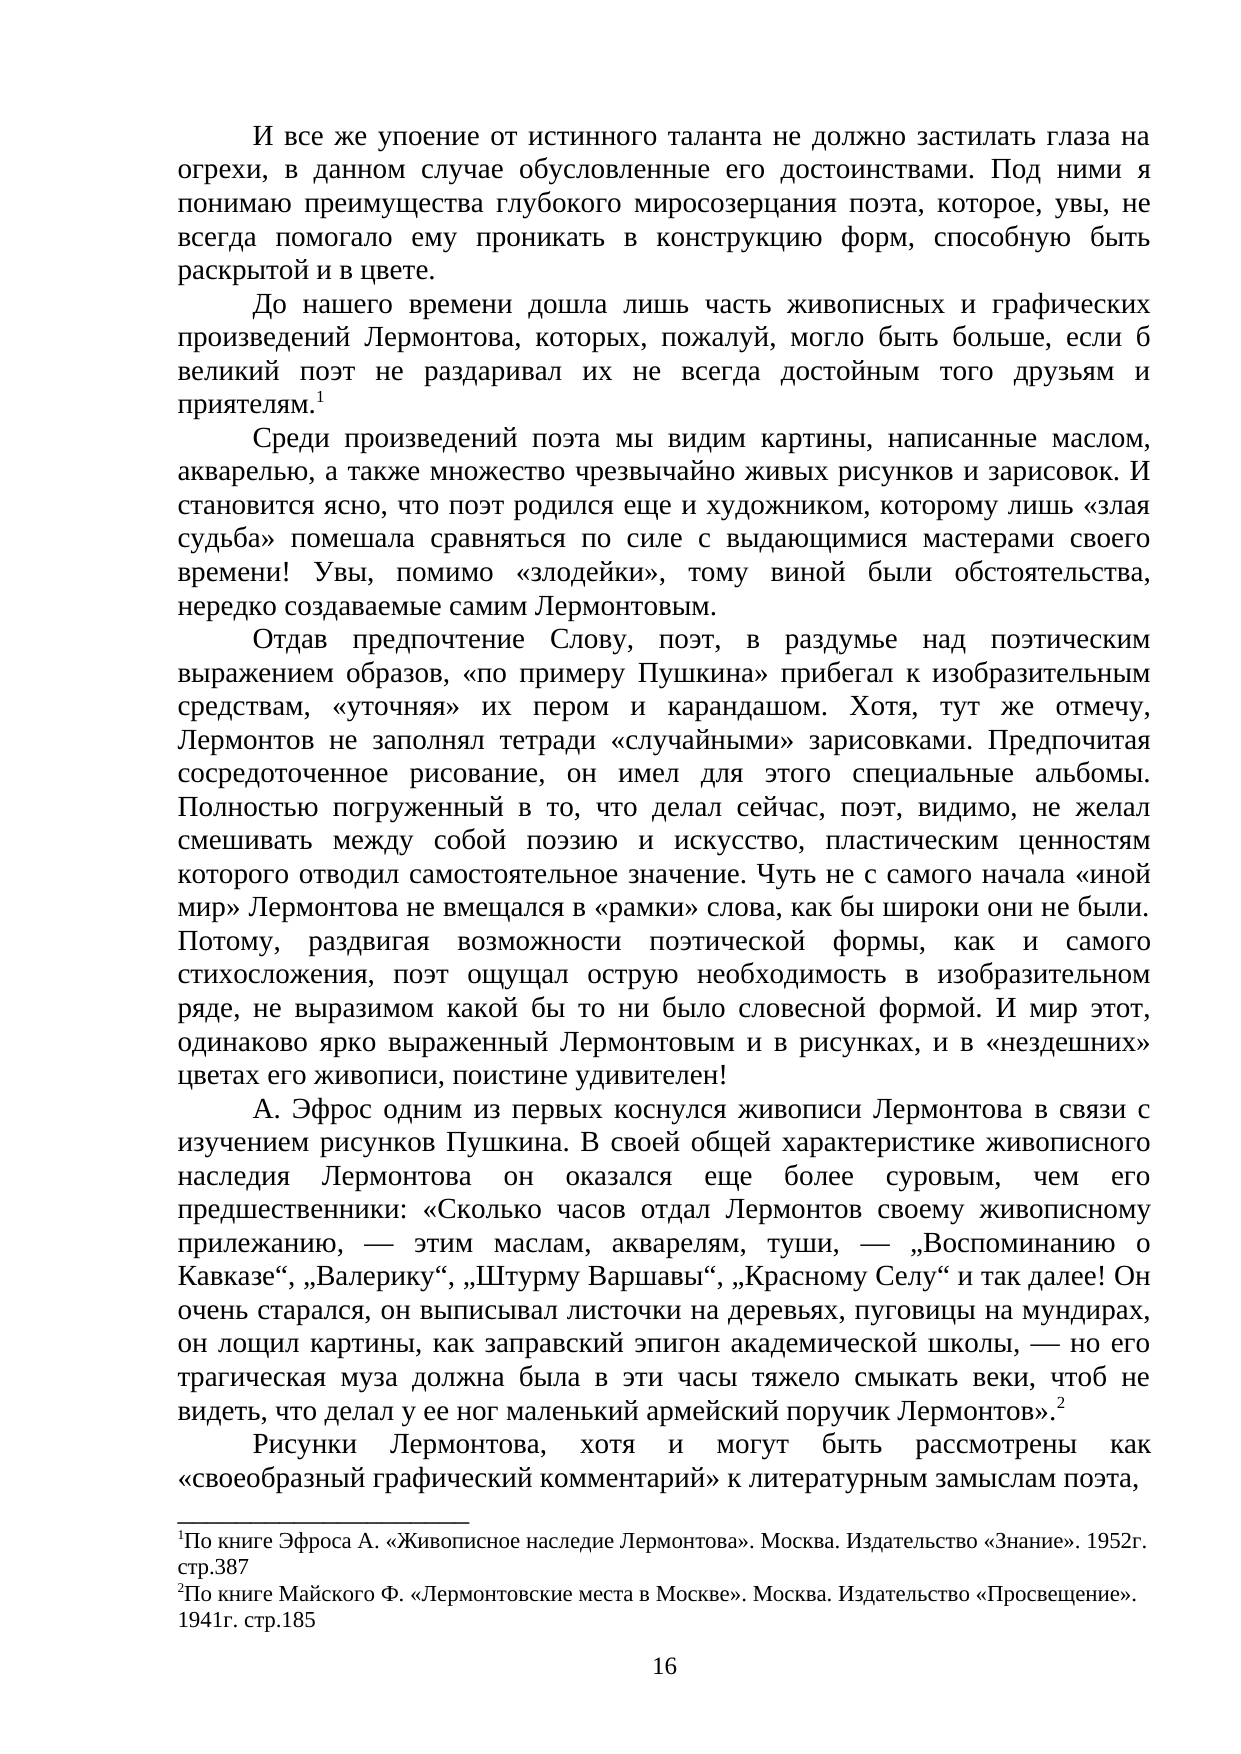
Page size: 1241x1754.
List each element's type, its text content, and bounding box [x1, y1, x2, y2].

text А. Эфрос одним из первых коснулся живописи Лермонтова в связи с изучением рисунков Пушкина. В своей общей характеристике живописного наследия Лермонтова он оказался еще более суровым, чем его предшественники: «Сколько часов отдал Лермонтов своему живописному прилежанию, — этим маслам, акварелям, туши, — „Воспоминанию о Кавказе“, „Валерику“, „Штурму Варшавы“, „Красному Селу“ и так далее! Он очень старался, он выписывал листочки на деревьях, пуговицы на мундирах, он лощил картины, как заправский эпигон академической школы, — но его трагическая муза должна была в эти часы тяжело смыкать веки, чтоб не видеть, что делал у ее ног маленький армейский поручик Лермонтов».2 [177, 1091, 1152, 1426]
text 2По книге Майского Ф. «Лермонтовские места в Москве». Москва. Издательство «Просвещение». 1941г. стр.185 [177, 1579, 1152, 1632]
text ____________________ [177, 1493, 1152, 1527]
text Рисунки Лермонтова, хотя и могут быть рассмотрены как «своеобразный графический комментарий» к литературным замыслам поэта, [177, 1426, 1152, 1493]
text Отдав предпочтение Слову, поэт, в раздумье над поэтическим выражением образов, «по примеру Пушкина» прибегал к изобразительным средствам, «уточняя» их пером и карандашом. Хотя, тут же отмечу, Лермонтов не заполнял тетради «случайными» зарисовками. Предпочитая сосредоточенное рисование, он имел для этого специальные альбомы. Полностью погруженный в то, что делал сейчас, поэт, видимо, не желал смешивать между собой поэзию и искусство, пластическим ценностям которого отводил самостоятельное значение. Чуть не с самого начала «иной мир» Лермонтова не вмещался в «рамки» слова, как бы широки они не были. Потому, раздвигая возможности поэтической формы, как и самого стихосложения, поэт ощущал острую необходимость в изобразительном ряде, не выразимом какой бы то ни было словесной формой. И мир этот, одинаково ярко выраженный Лермонтовым и в рисунках, и в «нездешних» цветах его живописи, поистине удивителен! [177, 621, 1152, 1091]
text До нашего времени дошла лишь часть живописных и графических произведений Лермонтова, которых, пожалуй, могло быть больше, если б великий поэт не раздаривал их не всегда достойным того друзьям и приятелям.1 [177, 286, 1152, 420]
text И все же упоение от истинного таланта не должно застилать глаза на огрехи, в данном случае обусловленные его достоинствами. Под ними я понимаю преимущества глубокого миросозерцания поэта, которое, увы, не всегда помогало ему проникать в конструкцию форм, способную быть раскрытой и в цвете. [177, 118, 1152, 286]
text Среди произведений поэта мы видим картины, написанные маслом, акварелью, а также множество чрезвычайно живых рисунков и зарисовок. И становится ясно, что поэт родился еще и художником, которому лишь «злая судьба» помешала сравняться по силе с выдающимися мастерами своего времени! Увы, помимо «злодейки», тому виной были обстоятельства, нередко создаваемые самим Лермонтовым. [177, 420, 1152, 621]
text 1По книге Эфроса А. «Живописное наследие Лермонтова». Москва. Издательство «Знание». 1952г. стр.387 [177, 1527, 1152, 1579]
